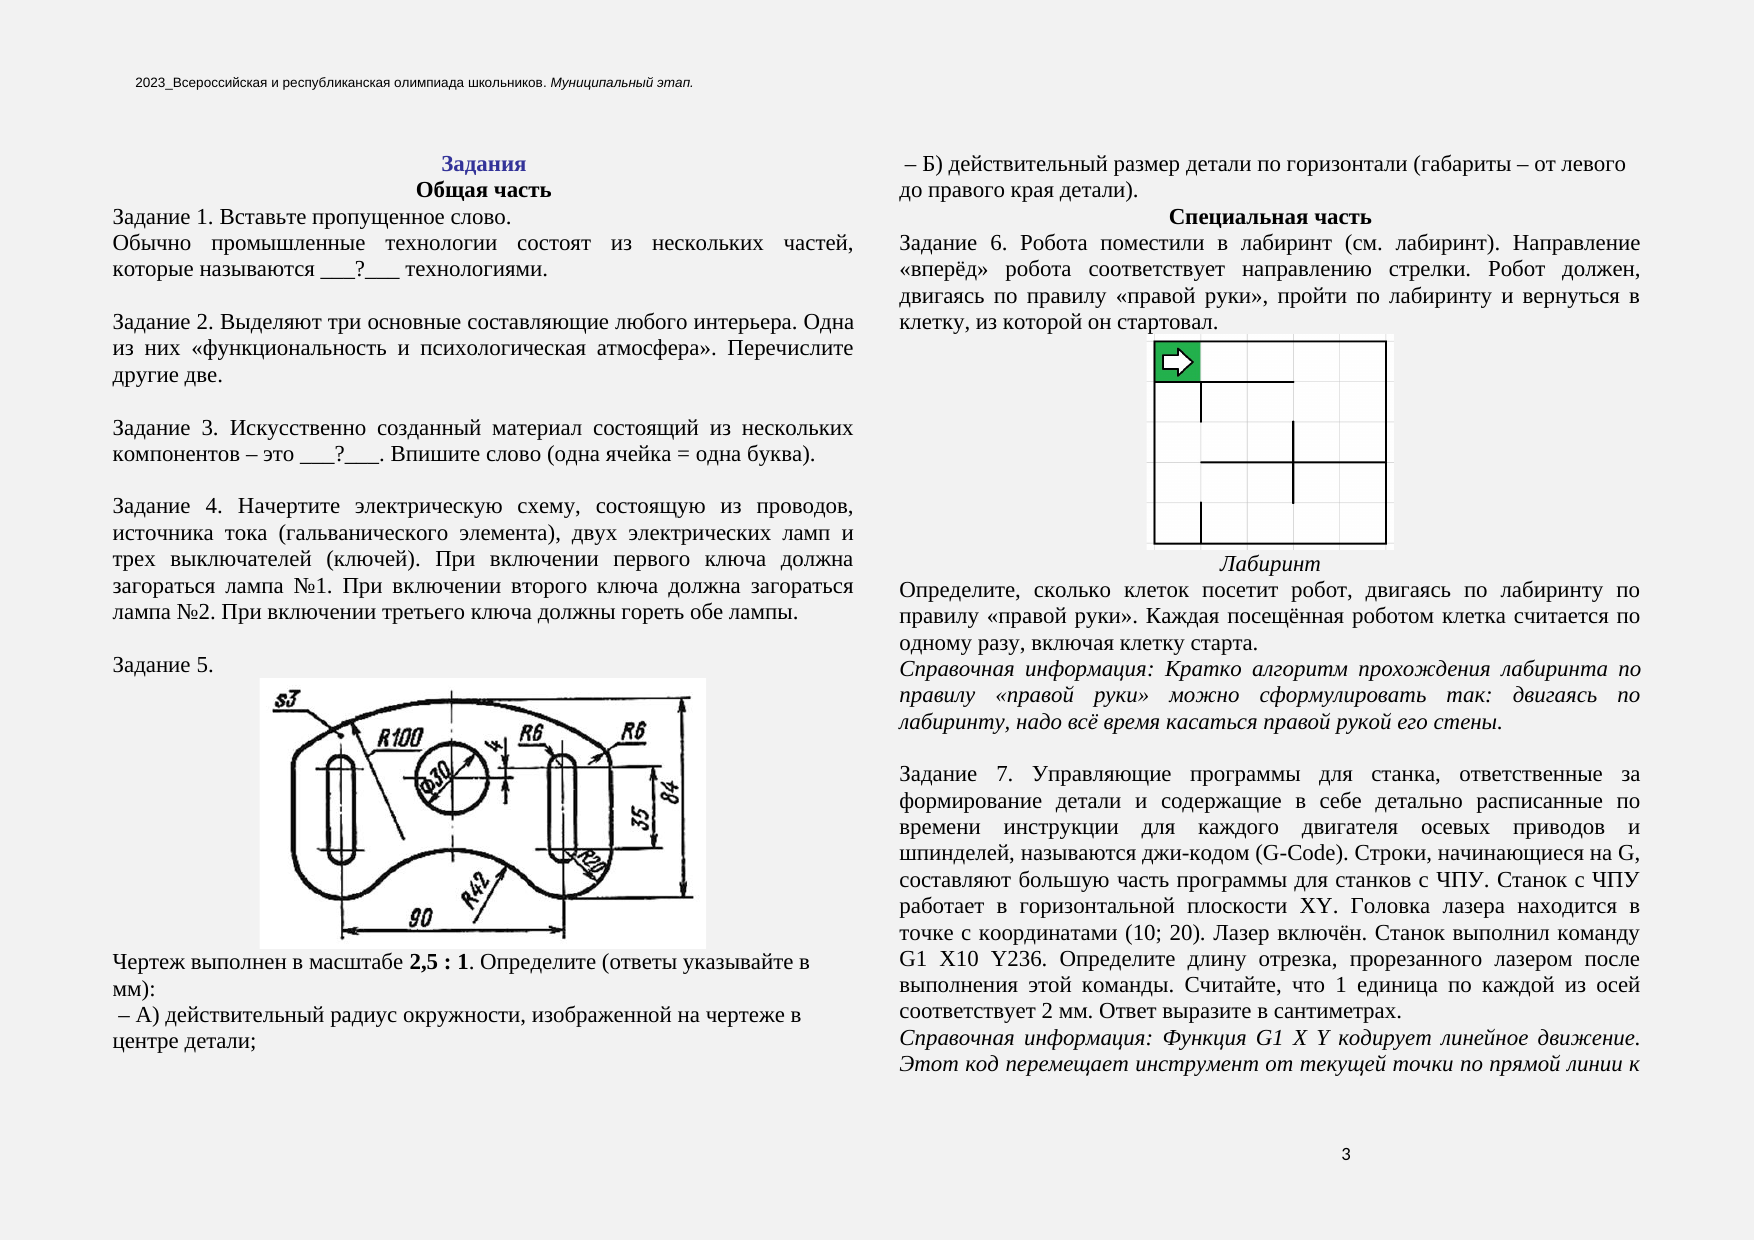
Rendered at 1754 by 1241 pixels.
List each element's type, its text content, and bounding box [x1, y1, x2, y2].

picture [1146, 334, 1394, 550]
text Задание 5. [112, 651, 855, 677]
text Задание 1. Вставьте пропущенное слово. [112, 203, 855, 229]
text Общая часть [112, 176, 855, 203]
picture [259, 678, 707, 949]
text Обычно промышленные технологии состоят из нескольких частей, которые называются ___?___ технологиями. [112, 229, 855, 282]
text – Б) действительный размер детали по горизонтали (габариты – от левого до правого края детали). [899, 150, 1641, 203]
text Лабиринт [899, 549, 1641, 576]
text Специальная часть [899, 203, 1641, 229]
text Задание 7. Управляющие программы для станка, ответственные за формирование детали и содержащие в себе детально расписанные по времени инструкции для каждого двигателя осевых приводов и шпинделей, называются джи-кодом (G-Code). Строки, начинающиеся на G, составляют большую часть программы для станков с ЧПУ. Станок с ЧПУ работает в горизонтальной плоскости XY. Головка лазера находится в точке с координатами (10; 20). Лазер включён. Станок выполнил команду G1 X10 Y236. Определите длину отрезка, прорезанного лазером после выполнения этой команды. Считайте, что 1 единица по каждой из осей соответствует 2 мм. Ответ выразите в сантиметрах. [899, 760, 1641, 1024]
text Справочная информация: Кратко алгоритм прохождения лабиринта по правилу «правой руки» можно сформулировать так: двигаясь по лабиринту, надо всё время касаться правой рукой его стены. [899, 655, 1641, 734]
text Задание 2. Выделяют три основные составляющие любого интерьера. Одна из них «функциональность и психологическая атмосфера». Перечислите другие две. [112, 308, 855, 387]
text – А) действительный радиус окружности, изображенной на чертеже в центре детали; [112, 1001, 855, 1054]
text Определите, сколько клеток посетит робот, двигаясь по лабиринту по правилу «правой руки». Каждая посещённая роботом клетка считается по одному разу, включая клетку старта. [899, 576, 1641, 655]
text Задание 4. Начертите электрическую схему, состоящую из проводов, источника тока (гальванического элемента), двух электрических ламп и трех выключателей (ключей). При включении первого ключа должна загораться лампа №1. При включении второго ключа должна загораться лампа №2. При включении третьего ключа должны гореть обе лампы. [112, 493, 855, 624]
text Задание 3. Искусственно созданный материал состоящий из нескольких компонентов – это ___?___. Впишите слово (одна ячейка = одна буква). [112, 413, 855, 466]
text Задание 6. Робота поместили в лабиринт (см. лабиринт). Направление «вперёд» робота соответствует направлению стрелки. Робот должен, двигаясь по правилу «правой руки», пройти по лабиринту и вернуться в клетку, из которой он стартовал. [899, 229, 1641, 334]
text Задания [112, 150, 855, 176]
